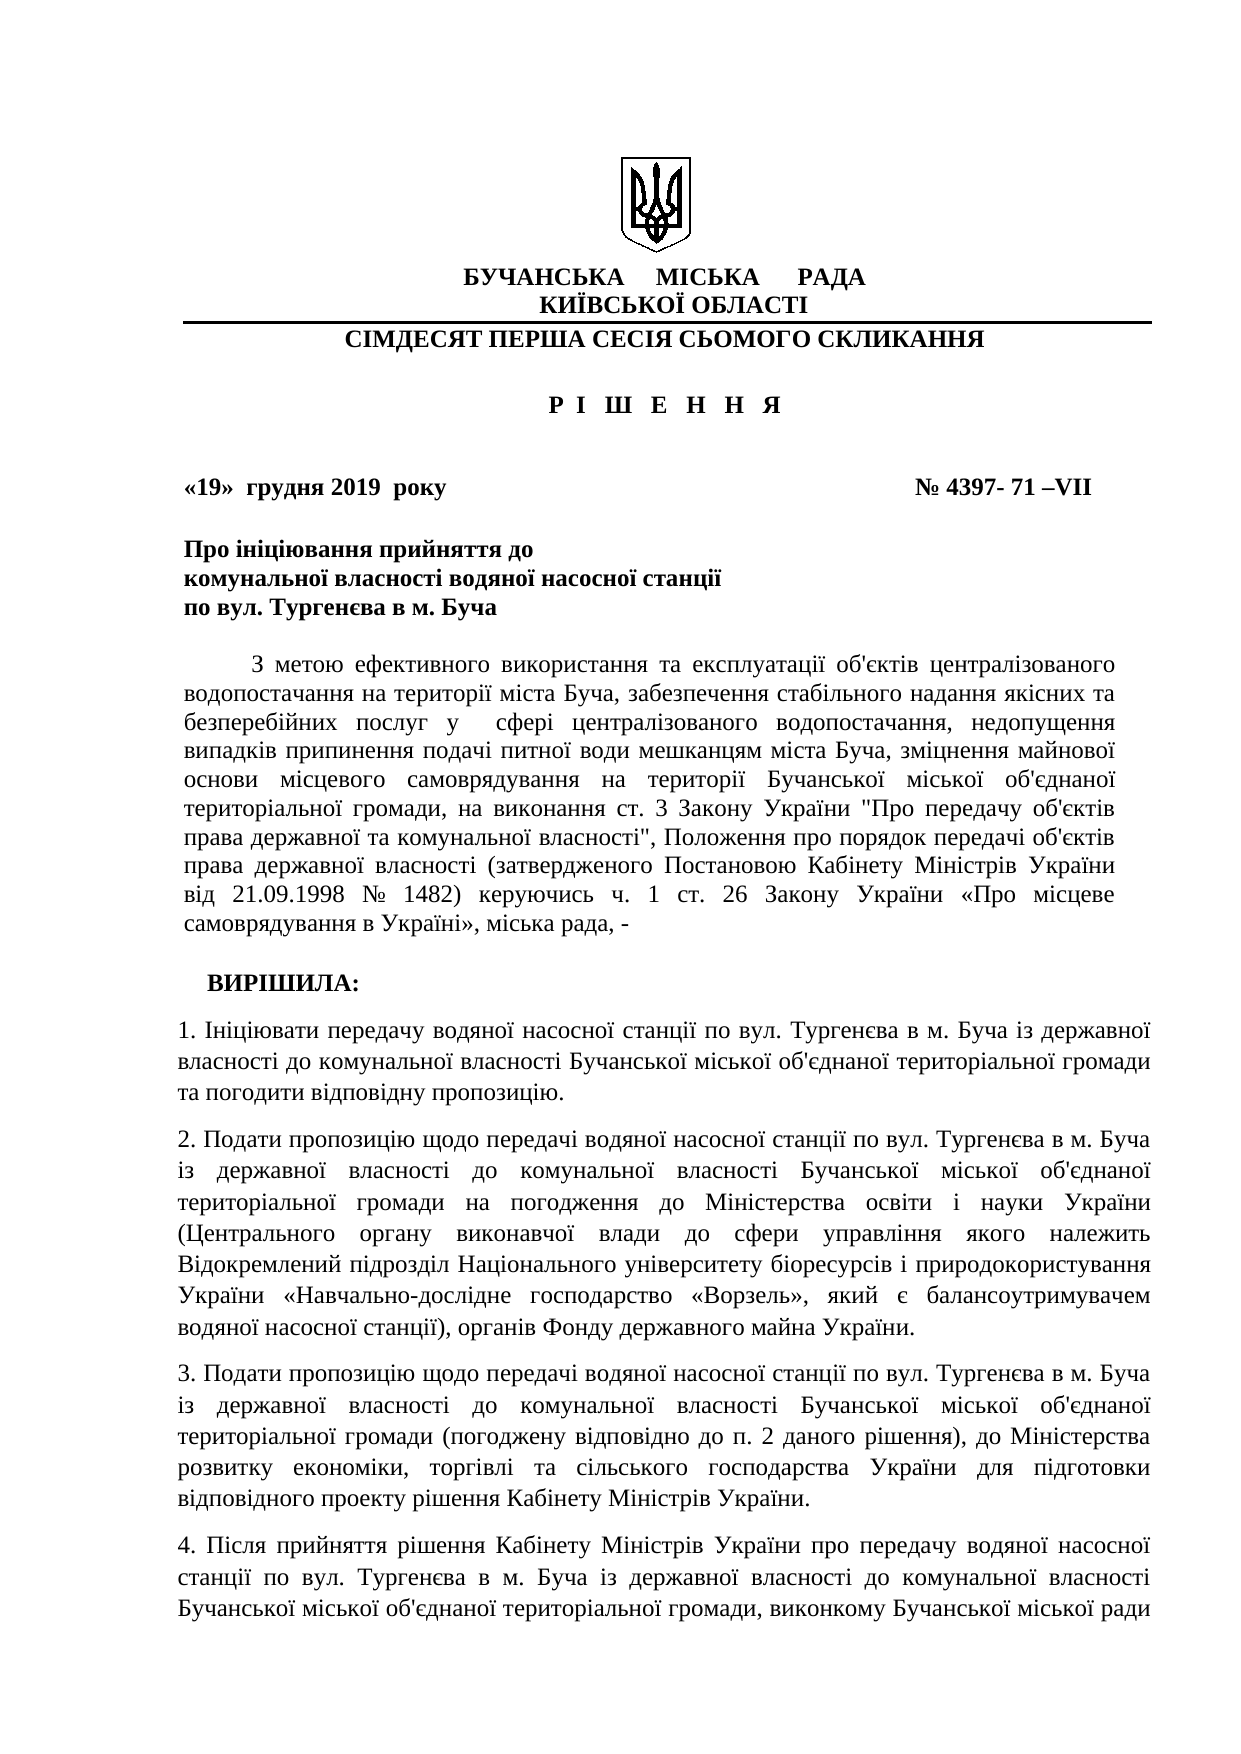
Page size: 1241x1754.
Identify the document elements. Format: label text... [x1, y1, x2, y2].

text комунальної власності водяної насосної станції [183, 563, 1116, 592]
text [177, 1528, 1152, 1622]
text БУЧАНСЬКА МІСЬКА РАДА [177, 262, 1152, 291]
text 3. Подати пропозицію щодо передачі водяної насосної станції по вул. Тургенєва в м. Буча із державної власності до комунальної власності Бучанської міської об'єднаної територіальної громади (погоджену відповідно до п. 2 даного рішення), до Міністерства розвитку економіки, торгівлі та сільського господарства України для підготовки відповідного проекту рішення Кабінету Міністрів України. [177, 1356, 1152, 1512]
text Про ініціювання прийняття до [183, 534, 1116, 563]
text ВИРІШИЛА: [207, 965, 1152, 997]
text СІМДЕСЯТ ПЕРША СЕСІЯ СЬОМОГО СКЛИКАННЯ [177, 324, 1152, 353]
subtitle КИЇВСЬКОЇ ОБЛАСТІ ПРОЕКТ [183, 291, 1152, 321]
subtitle ПРОЕКТ [177, 152, 1152, 262]
text 2. Подати пропозицію щодо передачі водяної насосної станції по вул. Тургенєва в м. Буча із державної власності до комунальної власності Бучанської міської об'єднаної територіальної громади на погодження до Міністерства освіти і науки України (Центрального органу виконавчої влади до сфери управління якого належить Відокремлений підрозділ Національного університету біоресурсів і природокористування України «Навчально-дослідне господарство «Ворзель», який є балансоутримувачем водяної насосної станції), органів Фонду державного майна України. [177, 1122, 1152, 1340]
text З метою ефективного використання та експлуатації об'єктів централізованого водопостачання на території міста Буча, забезпечення стабільного надання якісних та безперебійних послуг у сфері централізованого водопостачання, недопущення випадків припинення подачі питної води мешканцям міста Буча, зміцнення майнової основи місцевого самоврядування на території Бучанської міської об'єднаної територіальної громади, на виконання ст. 3 Закону України "Про передачу об'єктів права державної та комунальної власності", Положення про порядок передачі об'єктів права державної власності (затвердженого Постановою Кабінету Міністрів України від 21.09.1998 № 1482) керуючись ч. 1 ст. 26 Закону України «Про місцеве самоврядування в Україні», міська рада, - [183, 649, 1116, 937]
subtitle Р І Ш Е Н Н Я [177, 391, 1152, 419]
subtitle «19» грудня 2019 року № 4397- 71 –VІІ [177, 472, 1152, 501]
text 1. Ініціювати передачу водяної насосної станції по вул. Тургенєва в м. Буча із державної власності до комунальної власності Бучанської міської об'єднаної територіальної громади та погодити відповідну пропозицію. [177, 1012, 1152, 1106]
text по вул. Тургенєва в м. Буча [183, 592, 1116, 620]
